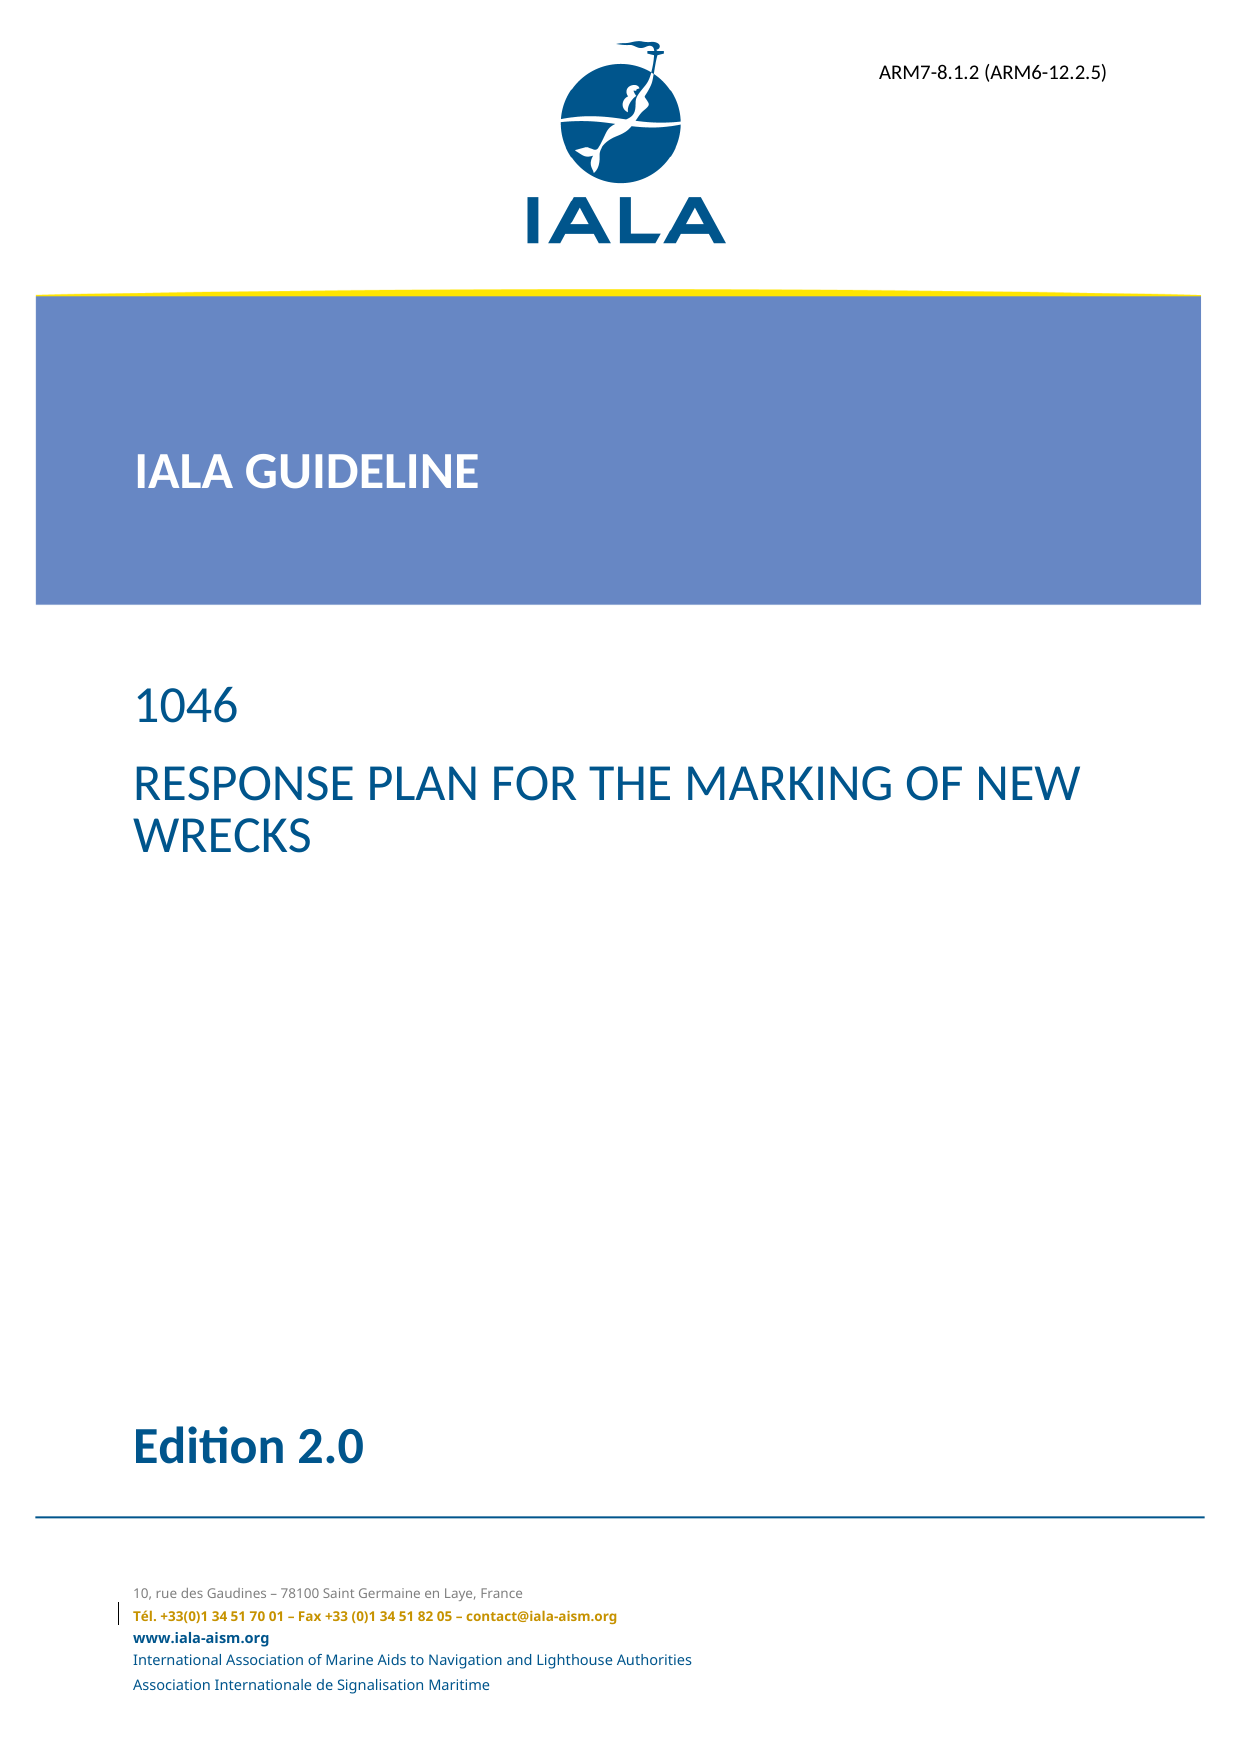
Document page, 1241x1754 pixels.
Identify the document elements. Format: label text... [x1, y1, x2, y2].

text Edition 2.0 [133, 1413, 1107, 1477]
table_header IALA Guideline [40, 320, 1014, 627]
text 1046 [133, 672, 1107, 736]
picture [0, 29, 1240, 616]
text Response Plan for the Marking of New Wrecks [133, 759, 1107, 863]
